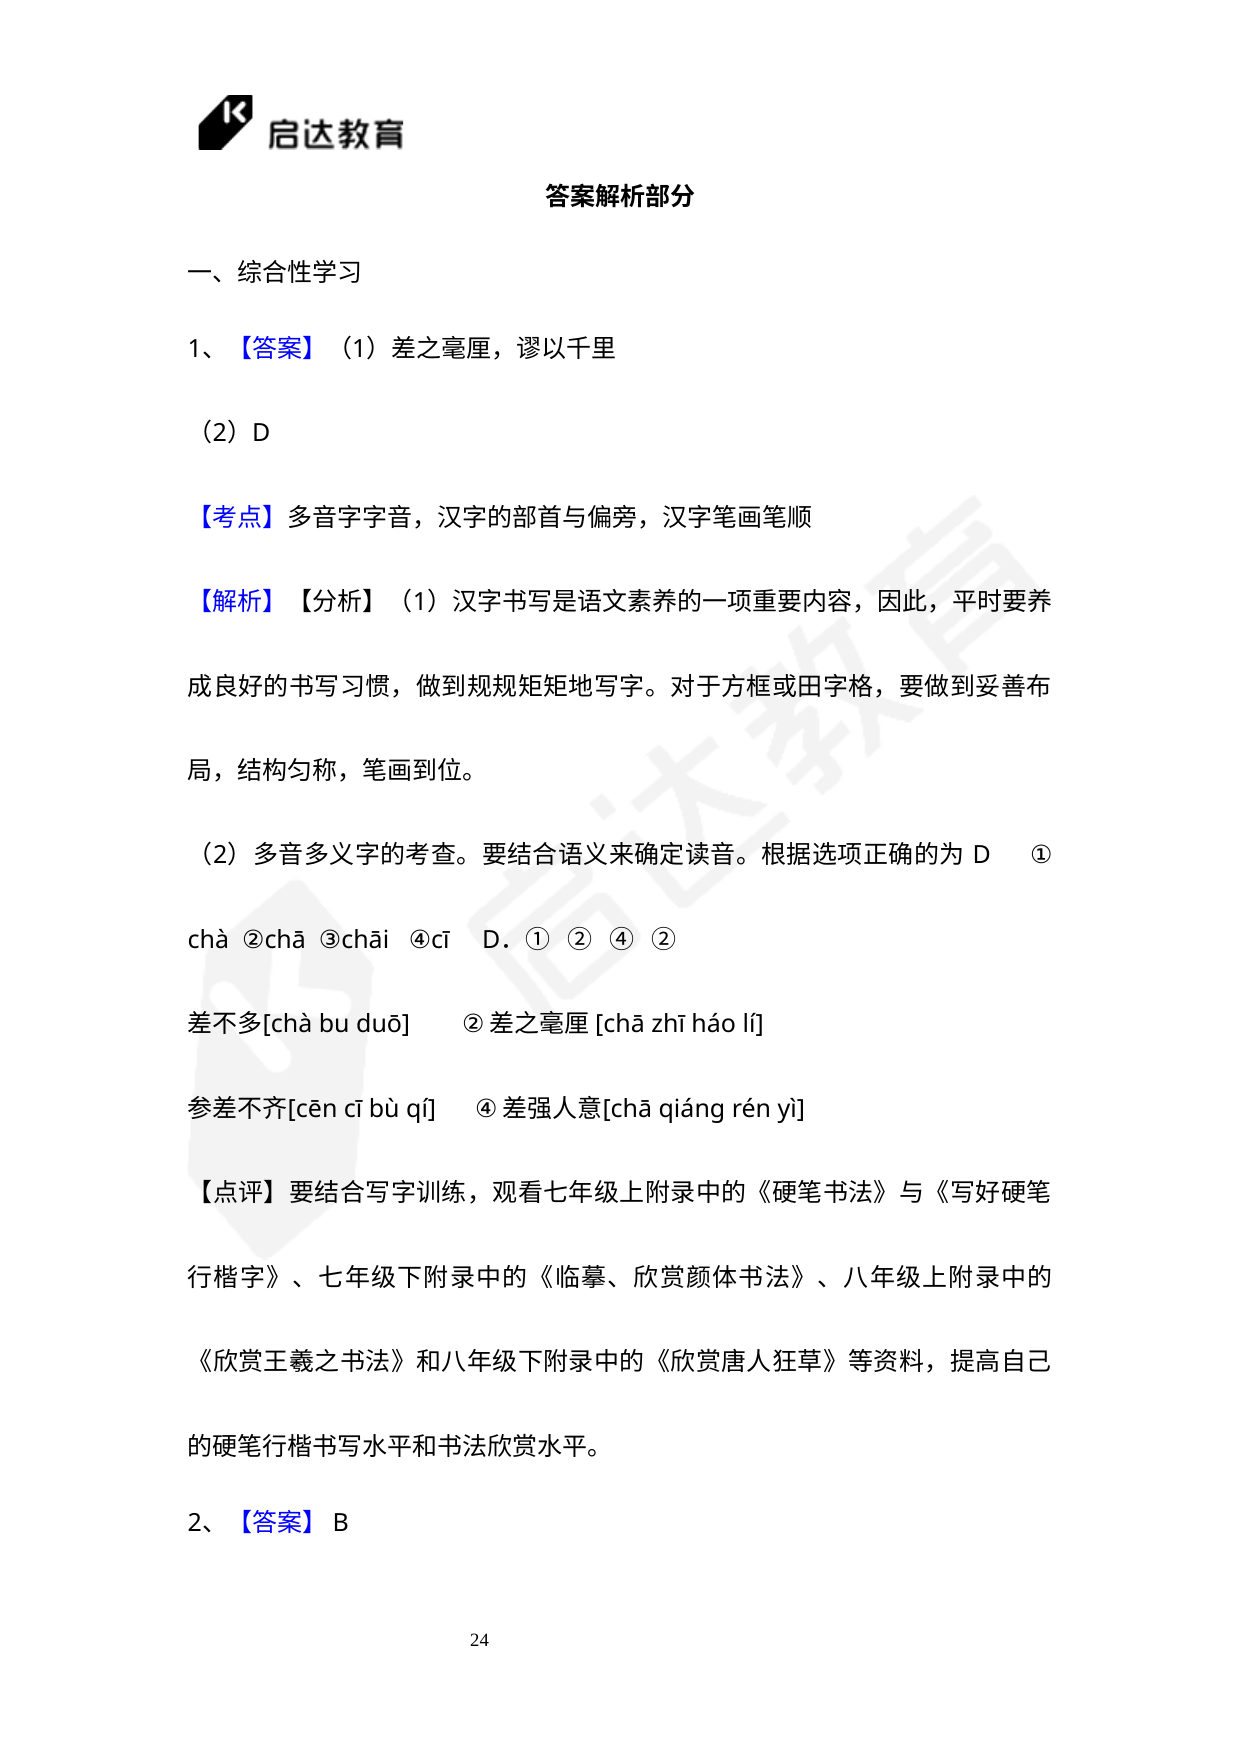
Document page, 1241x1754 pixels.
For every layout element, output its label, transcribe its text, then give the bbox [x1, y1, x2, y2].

picture [198, 95, 404, 150]
text 1、【答案】（1）差之毫厘，谬以千里 （2）D 【考点】多音字字音，汉字的部首与偏旁，汉字笔画笔顺 【解析】【分析】（1）汉字书写是语文素养的一项重要内容，因此，平时要养成良好的书写习惯，做到规规矩矩地写字。对于方框或田字格，要做到妥善布局，结构匀称，笔画到位。 （2）多音多义字的考查。要结合语义来确定读音。根据选项正确的为D ① chà ②chā ③chāi ④cī D．① ② ④ ② 差不多[chà bu duō] ②差之毫厘 [chā zhī háo lí] 参差不齐[cēn cī bù qí] ④差强人意[chā qiáng rén yì] 【点评】要结合写字训练，观看七年级上附录中的《硬笔书法》与《写好硬笔行楷字》、七年级下附录中的《临摹、欣赏颜体书法》、八年级上附录中的《欣赏王羲之书法》和八年级下附录中的《欣赏唐人狂草》等资料，提高自己的硬笔行楷书写水平和书法欣赏水平。 [187, 314, 1053, 1477]
text 一、综合性学习 [187, 238, 1053, 303]
text 答案解析部分 [187, 162, 1053, 227]
